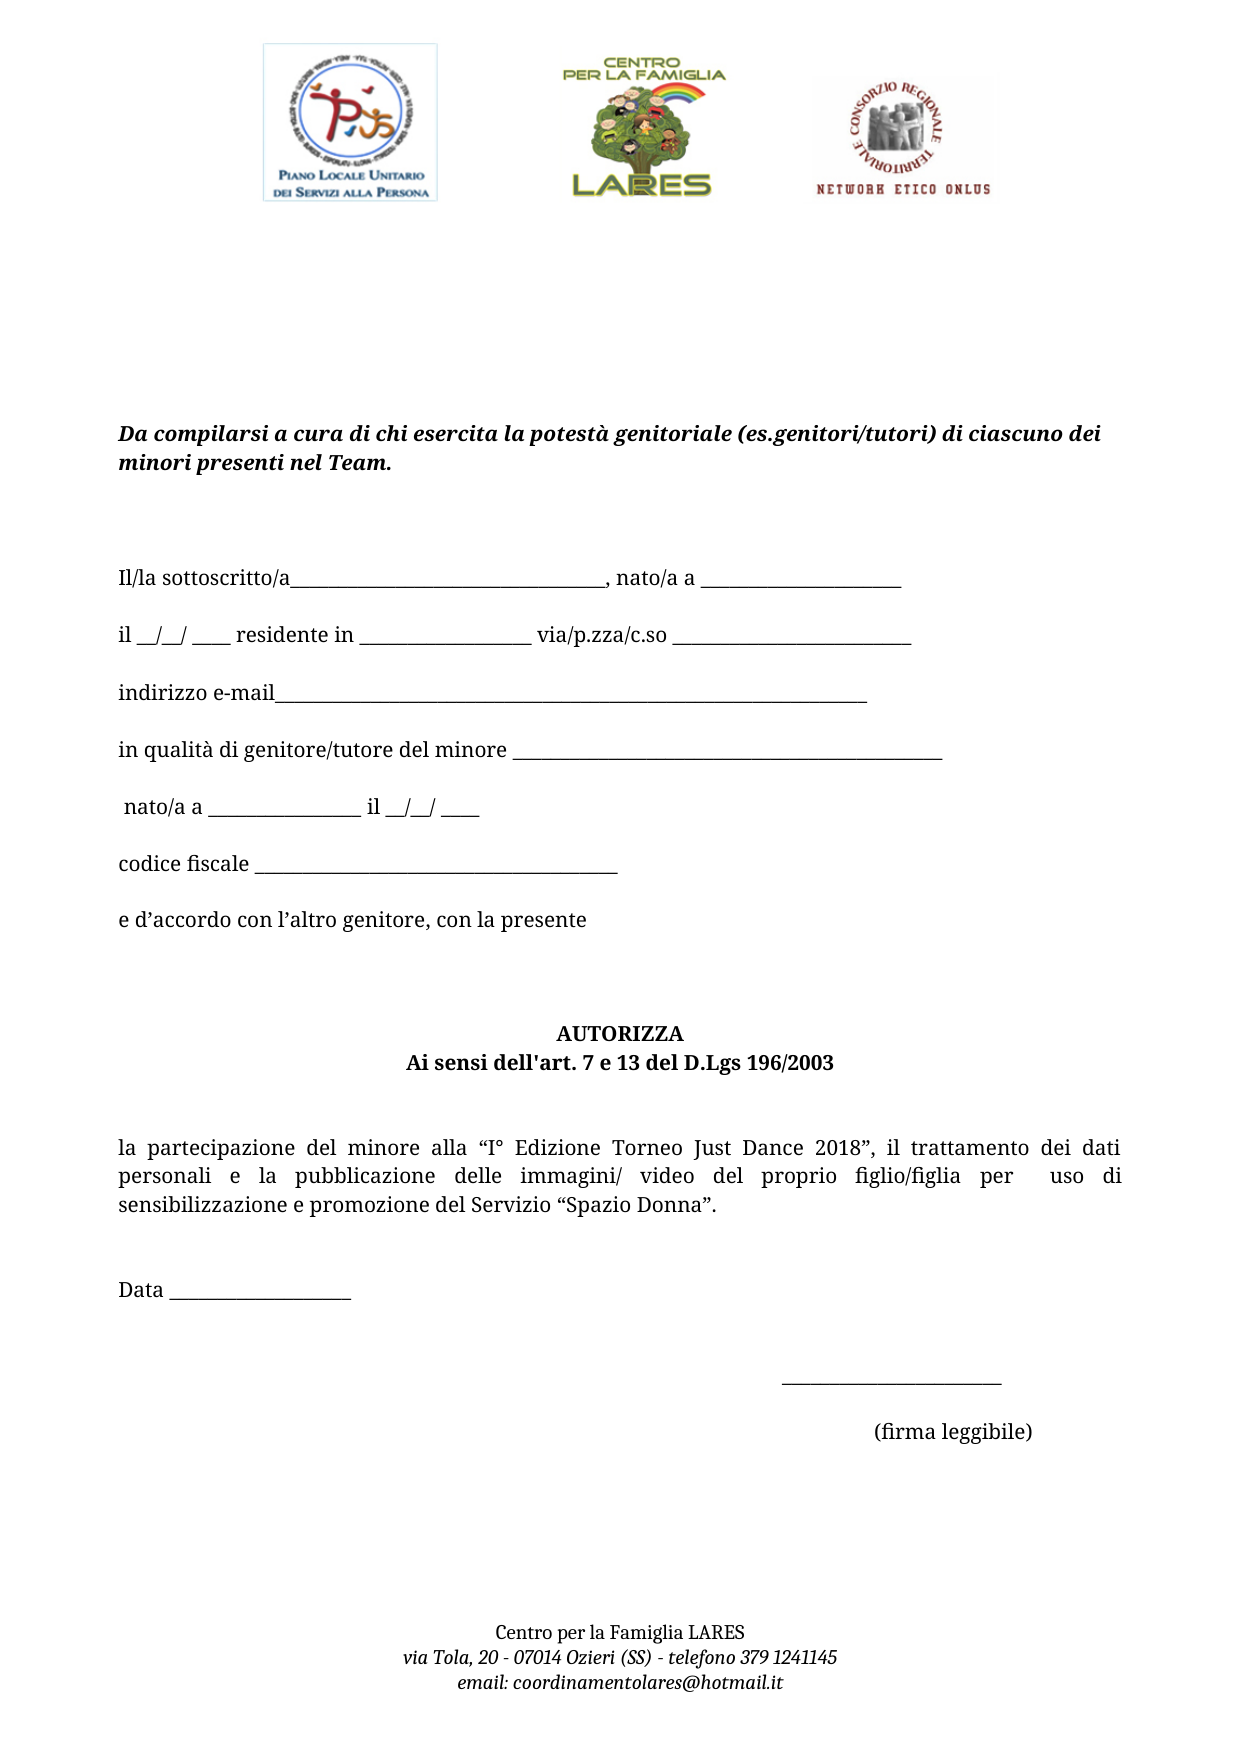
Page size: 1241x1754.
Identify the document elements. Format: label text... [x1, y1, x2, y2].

text Da compilarsi a cura di chi esercita la potestà genitoriale (es.genitori/tutori) di ciascuno dei minori presenti nel Team. [118, 419, 1122, 476]
text e d’accordo con l’altro genitore, con la presente [118, 906, 1122, 934]
text codice fiscale ______________________________________ [118, 849, 1122, 877]
text (firma leggibile) [708, 1417, 1122, 1446]
text il __/__/ ____ residente in __________________ via/p.zza/c.so _________________________ [118, 620, 1122, 649]
picture [251, 29, 1011, 221]
text in qualità di genitore/tutore del minore _____________________________________________ [118, 735, 1122, 763]
text _______________________ [708, 1361, 1122, 1389]
text la partecipazione del minore alla “I° Edizione Torneo Just Dance 2018”, il trattamento dei dati personali e la pubblicazione delle immagini/ video del proprio figlio/figlia per uso di sensibilizzazione e promozione del Servizio “Spazio Donna”. [118, 1133, 1122, 1218]
text Ai sensi dell'art. 7 e 13 del D.Lgs 196/2003 [118, 1048, 1122, 1076]
text Data ___________________ [118, 1275, 1122, 1304]
text indirizzo e-mail______________________________________________________________ [118, 678, 1122, 706]
text nato/a a ________________ il __/__/ ____ [118, 792, 1122, 820]
text AUTORIZZA [118, 1019, 1122, 1048]
text Il/la sottoscritto/a_________________________________, nato/a a _____________________ [118, 563, 1122, 591]
